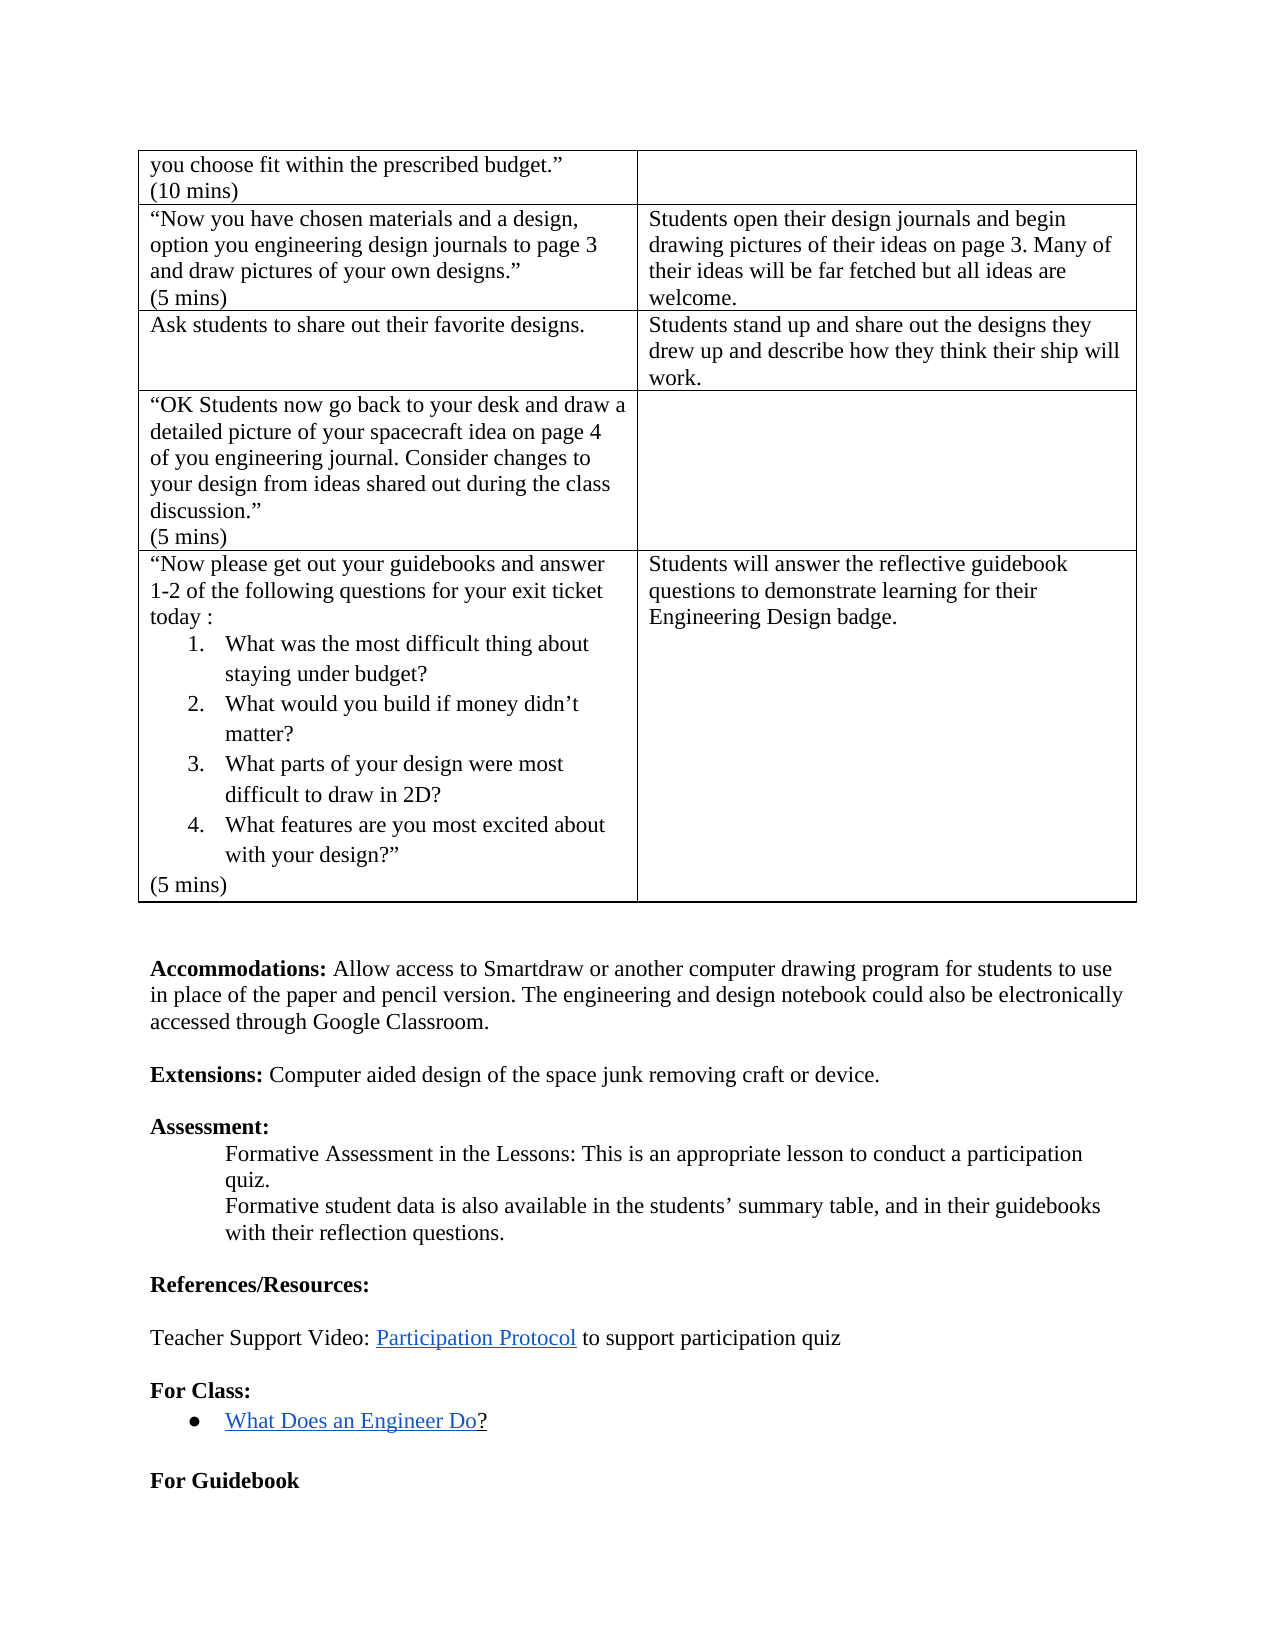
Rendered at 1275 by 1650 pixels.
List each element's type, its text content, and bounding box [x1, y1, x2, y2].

table_cell Students will answer the reflective guidebook questions to demonstrate learning for their Engineering Design badge. [638, 551, 1136, 901]
text Formative Assessment in the Lessons: This is an appropriate lesson to conduct a participation quiz. [225, 1140, 1125, 1192]
text Extensions: Computer aided design of the space junk removing craft or device. [150, 1061, 1125, 1087]
list What Does an Engineer Do? [187, 1407, 1125, 1433]
table_cell Students open their design journals and begin drawing pictures of their ideas on page 3. Many of their ideas will be far fetched but all ideas are welcome. [638, 205, 1136, 310]
table_cell [638, 391, 1136, 549]
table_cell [638, 151, 1136, 204]
table_cell Ask students to share out their favorite designs. [139, 311, 637, 390]
table_cell “OK Students now go back to your desk and draw a detailed picture of your spacecraft idea on page 4 of you engineering journal. Consider changes to your design from ideas shared out during the class discussion.” (5 mins) [139, 391, 637, 549]
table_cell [139, 151, 637, 204]
table_cell “Now please get out your guidebooks and answer 1-2 of the following questions for your exit ticket today : What was the most difficult thing about staying under budget? What would you build if money didn’t matter? What parts of your design were most difficult to draw in 2D? What features are you most excited about with your design?” (5 mins) [139, 551, 637, 901]
text For Guidebook [150, 1467, 1125, 1494]
table_cell “Now you have chosen materials and a design, option you engineering design journals to page 3 and draw pictures of your own designs.” (5 mins) [139, 205, 637, 310]
text Formative student data is also available in the students’ summary table, and in their guidebooks with their reflection questions. [225, 1192, 1125, 1245]
text Teacher Support Video: Participation Protocol to support participation quiz [150, 1324, 1125, 1351]
text References/Resources: [150, 1271, 1125, 1298]
text For Class: [150, 1377, 1125, 1403]
text Accommodations: Allow access to Smartdraw or another computer drawing program for students to use in place of the paper and pencil version. The engineering and design notebook could also be electronically accessed through Google Classroom. [150, 955, 1125, 1034]
table_cell Students stand up and share out the designs they drew up and describe how they think their ship will work. [638, 311, 1136, 390]
text Assessment: [150, 1113, 1125, 1140]
